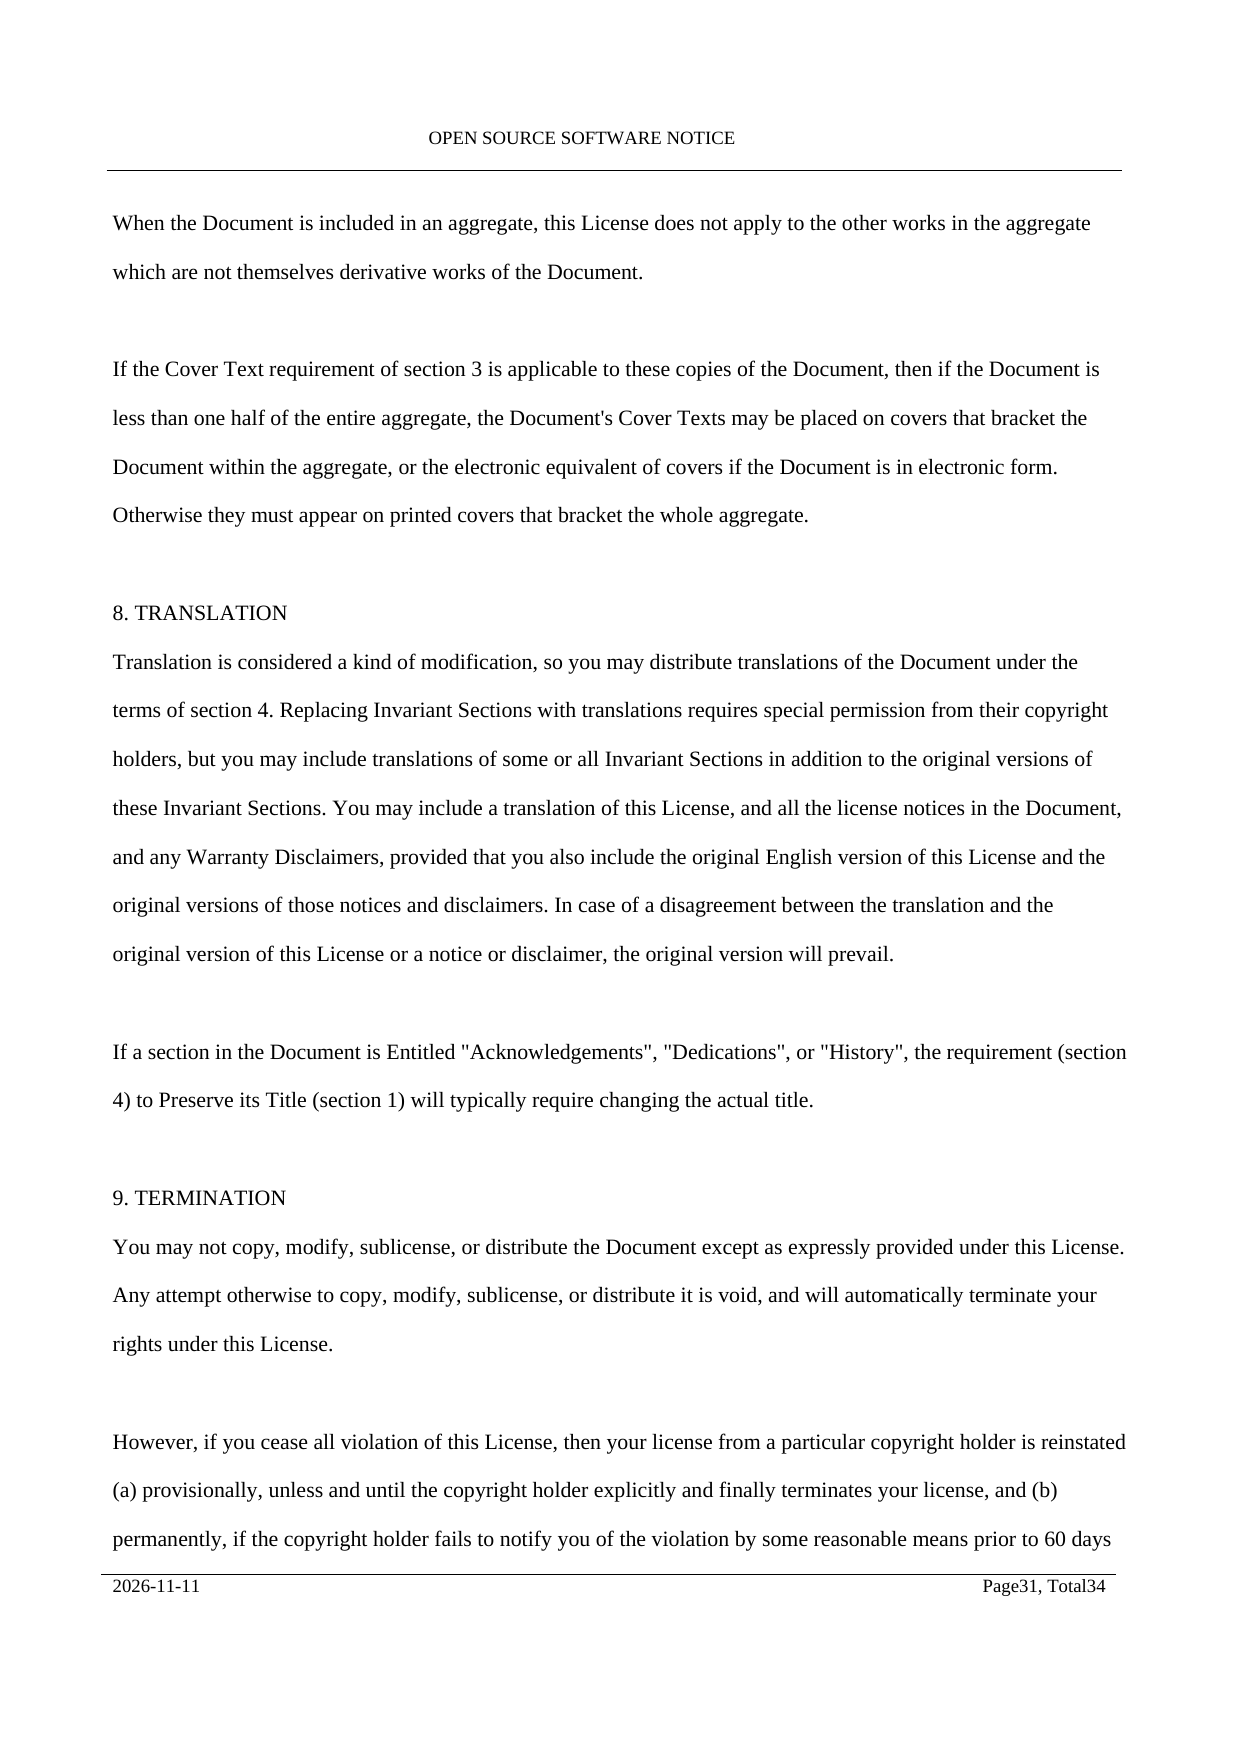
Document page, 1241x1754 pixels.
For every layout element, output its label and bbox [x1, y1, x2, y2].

text [112, 206, 1128, 1555]
